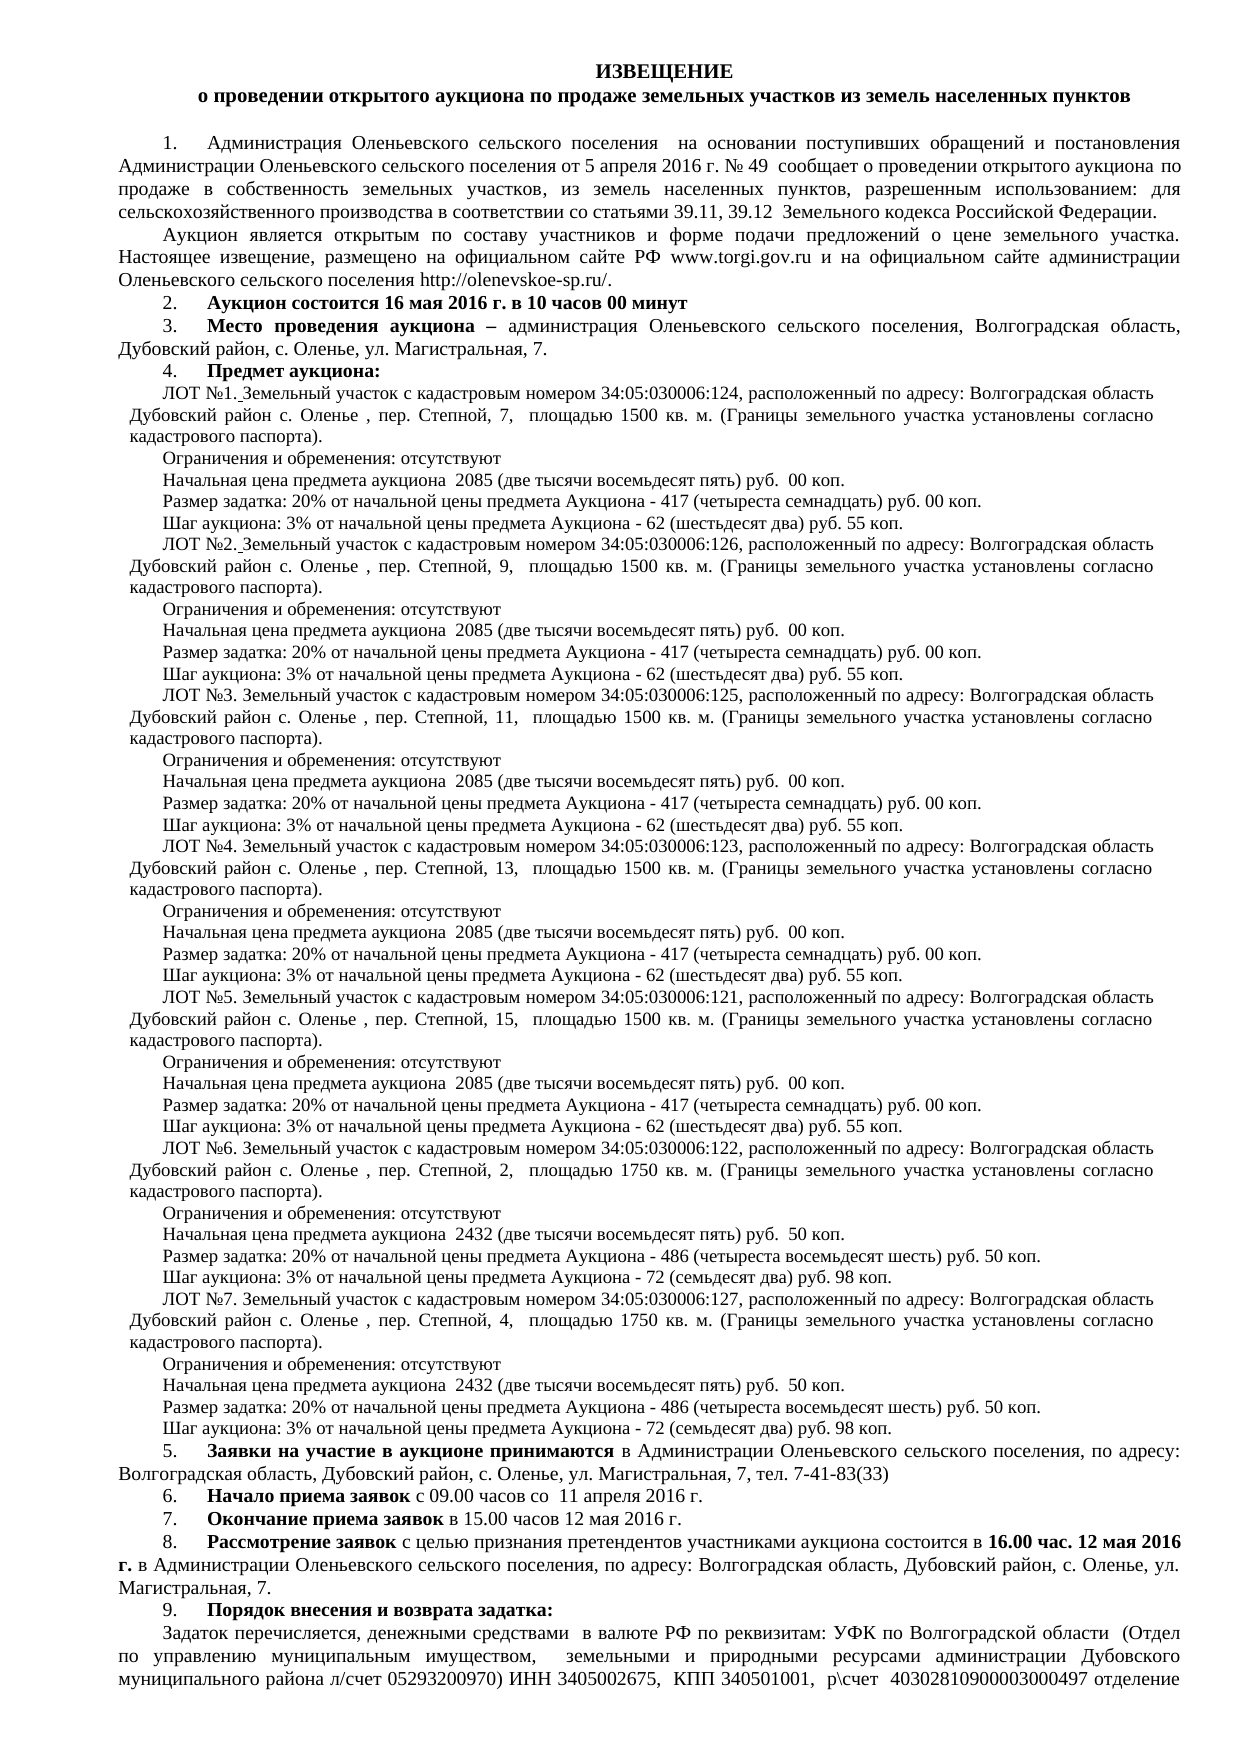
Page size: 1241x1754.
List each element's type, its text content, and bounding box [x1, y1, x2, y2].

table_cell ЛОТ №4. Земельный участок с кадастровым номером 34:05:030006:123, расположенный по адресу: Волгоградская область Дубовский район с. Оленье , пер. Степной, 13, площадью 1500 кв. м. (Границы земельного участка установлены согласно кадастрового паспорта). Ограничения и обременения: отсутствуют Начальная цена предмета аукциона 2085 (две тысячи восемьдесят пять) руб. 00 коп. Размер задатка: 20% от начальной цены предмета Аукциона - 417 (четыреста семнадцать) руб. 00 коп. Шаг аукциона: 3% от начальной цены предмета Аукциона - 62 (шестьдесят два) руб. 55 коп. [118, 835, 1167, 986]
text ИЗВЕЩЕНИЕ [177, 59, 1152, 83]
table_header ЛОТ №1. Земельный участок с кадастровым номером 34:05:030006:124, расположенный по адресу: Волгоградская область Дубовский район с. Оленье , пер. Степной, 7, площадью 1500 кв. м. (Границы земельного участка установлены согласно кадастрового паспорта). Ограничения и обременения: отсутствуют Начальная цена предмета аукциона 2085 (две тысячи восемьдесят пять) руб. 00 коп. Размер задатка: 20% от начальной цены предмета Аукциона - 417 (четыреста семнадцать) руб. 00 коп. Шаг аукциона: 3% от начальной цены предмета Аукциона - 62 (шестьдесят два) руб. 55 коп. [118, 382, 1167, 533]
list Администрация Оленьевского сельского поселения на основании поступивших обращений и постановления Администрации Оленьевского сельского поселения от 5 апреля 2016 г. № 49 сообщает о проведении открытого аукциона по продаже в собственность земельных участков, из земель населенных пунктов, разрешенным использованием: для сельскохозяйственного производства в соответствии со статьями 39.11, 39.12 Земельного кодекса Российской Федерации. [118, 131, 1181, 222]
list Место проведения аукциона – администрация Оленьевского сельского поселения, Волгоградская область, Дубовский район, с. Оленье, ул. Магистральная, 7. [118, 314, 1181, 359]
table_cell ЛОТ №7. Земельный участок с кадастровым номером 34:05:030006:127, расположенный по адресу: Волгоградская область Дубовский район с. Оленье , пер. Степной, 4, площадью 1750 кв. м. (Границы земельного участка установлены согласно кадастрового паспорта). Ограничения и обременения: отсутствуют Начальная цена предмета аукциона 2432 (две тысячи восемьдесят пять) руб. 50 коп. Размер задатка: 20% от начальной цены предмета Аукциона - 486 (четыреста восемьдесят шесть) руб. 50 коп. Шаг аукциона: 3% от начальной цены предмета Аукциона - 72 (семьдесят два) руб. 98 коп. [118, 1288, 1167, 1439]
table_cell ЛОТ №5. Земельный участок с кадастровым номером 34:05:030006:121, расположенный по адресу: Волгоградская область Дубовский район с. Оленье , пер. Степной, 15, площадью 1500 кв. м. (Границы земельного участка установлены согласно кадастрового паспорта). Ограничения и обременения: отсутствуют Начальная цена предмета аукциона 2085 (две тысячи восемьдесят пять) руб. 00 коп. Размер задатка: 20% от начальной цены предмета Аукциона - 417 (четыреста семнадцать) руб. 00 коп. Шаг аукциона: 3% от начальной цены предмета Аукциона - 62 (шестьдесят два) руб. 55 коп. [118, 986, 1167, 1137]
list Начало приема заявок с 09.00 часов со 11 апреля 2016 г. [118, 1484, 1181, 1507]
table_cell ЛОТ №3. Земельный участок с кадастровым номером 34:05:030006:125, расположенный по адресу: Волгоградская область Дубовский район с. Оленье , пер. Степной, 11, площадью 1500 кв. м. (Границы земельного участка установлены согласно кадастрового паспорта). Ограничения и обременения: отсутствуют Начальная цена предмета аукциона 2085 (две тысячи восемьдесят пять) руб. 00 коп. Размер задатка: 20% от начальной цены предмета Аукциона - 417 (четыреста семнадцать) руб. 00 коп. Шаг аукциона: 3% от начальной цены предмета Аукциона - 62 (шестьдесят два) руб. 55 коп. [118, 684, 1167, 835]
text о проведении открытого аукциона по продаже земельных участков из земель населенных пунктов [177, 83, 1152, 107]
list Аукцион состоится 16 мая 2016 г. в 10 часов 00 минут [118, 291, 1181, 314]
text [118, 1621, 1181, 1690]
list Окончание приема заявок в 15.00 часов 12 мая 2016 г. [118, 1507, 1181, 1530]
list Рассмотрение заявок с целью признания претендентов участниками аукциона состоится в 16.00 час. 12 мая 2016 г. в Администрации Оленьевского сельского поселения, по адресу: Волгоградская область, Дубовский район, с. Оленье, ул. Магистральная, 7. [118, 1530, 1181, 1598]
table_cell ЛОТ №6. Земельный участок с кадастровым номером 34:05:030006:122, расположенный по адресу: Волгоградская область Дубовский район с. Оленье , пер. Степной, 2, площадью 1750 кв. м. (Границы земельного участка установлены согласно кадастрового паспорта). Ограничения и обременения: отсутствуют Начальная цена предмета аукциона 2432 (две тысячи восемьдесят пять) руб. 50 коп. Размер задатка: 20% от начальной цены предмета Аукциона - 486 (четыреста восемьдесят шесть) руб. 50 коп. Шаг аукциона: 3% от начальной цены предмета Аукциона - 72 (семьдесят два) руб. 98 коп. [118, 1137, 1167, 1288]
list Порядок внесения и возврата задатка: [118, 1598, 1181, 1621]
list Предмет аукциона: [118, 359, 1181, 382]
table_cell ЛОТ №2. Земельный участок с кадастровым номером 34:05:030006:126, расположенный по адресу: Волгоградская область Дубовский район с. Оленье , пер. Степной, 9, площадью 1500 кв. м. (Границы земельного участка установлены согласно кадастрового паспорта). Ограничения и обременения: отсутствуют Начальная цена предмета аукциона 2085 (две тысячи восемьдесят пять) руб. 00 коп. Размер задатка: 20% от начальной цены предмета Аукциона - 417 (четыреста семнадцать) руб. 00 коп. Шаг аукциона: 3% от начальной цены предмета Аукциона - 62 (шестьдесят два) руб. 55 коп. [118, 533, 1167, 684]
text Аукцион является открытым по составу участников и форме подачи предложений о цене земельного участка. Настоящее извещение, размещено на официальном сайте РФ www.torgi.gov.ru и на официальном сайте администрации Оленьевского сельского поселения http://olenevskoe-sp.ru/. [118, 222, 1181, 291]
list Заявки на участие в аукционе принимаются в Администрации Оленьевского сельского поселения, по адресу: Волгоградская область, Дубовский район, с. Оленье, ул. Магистральная, 7, тел. 7-41-83(33) [118, 1439, 1181, 1484]
